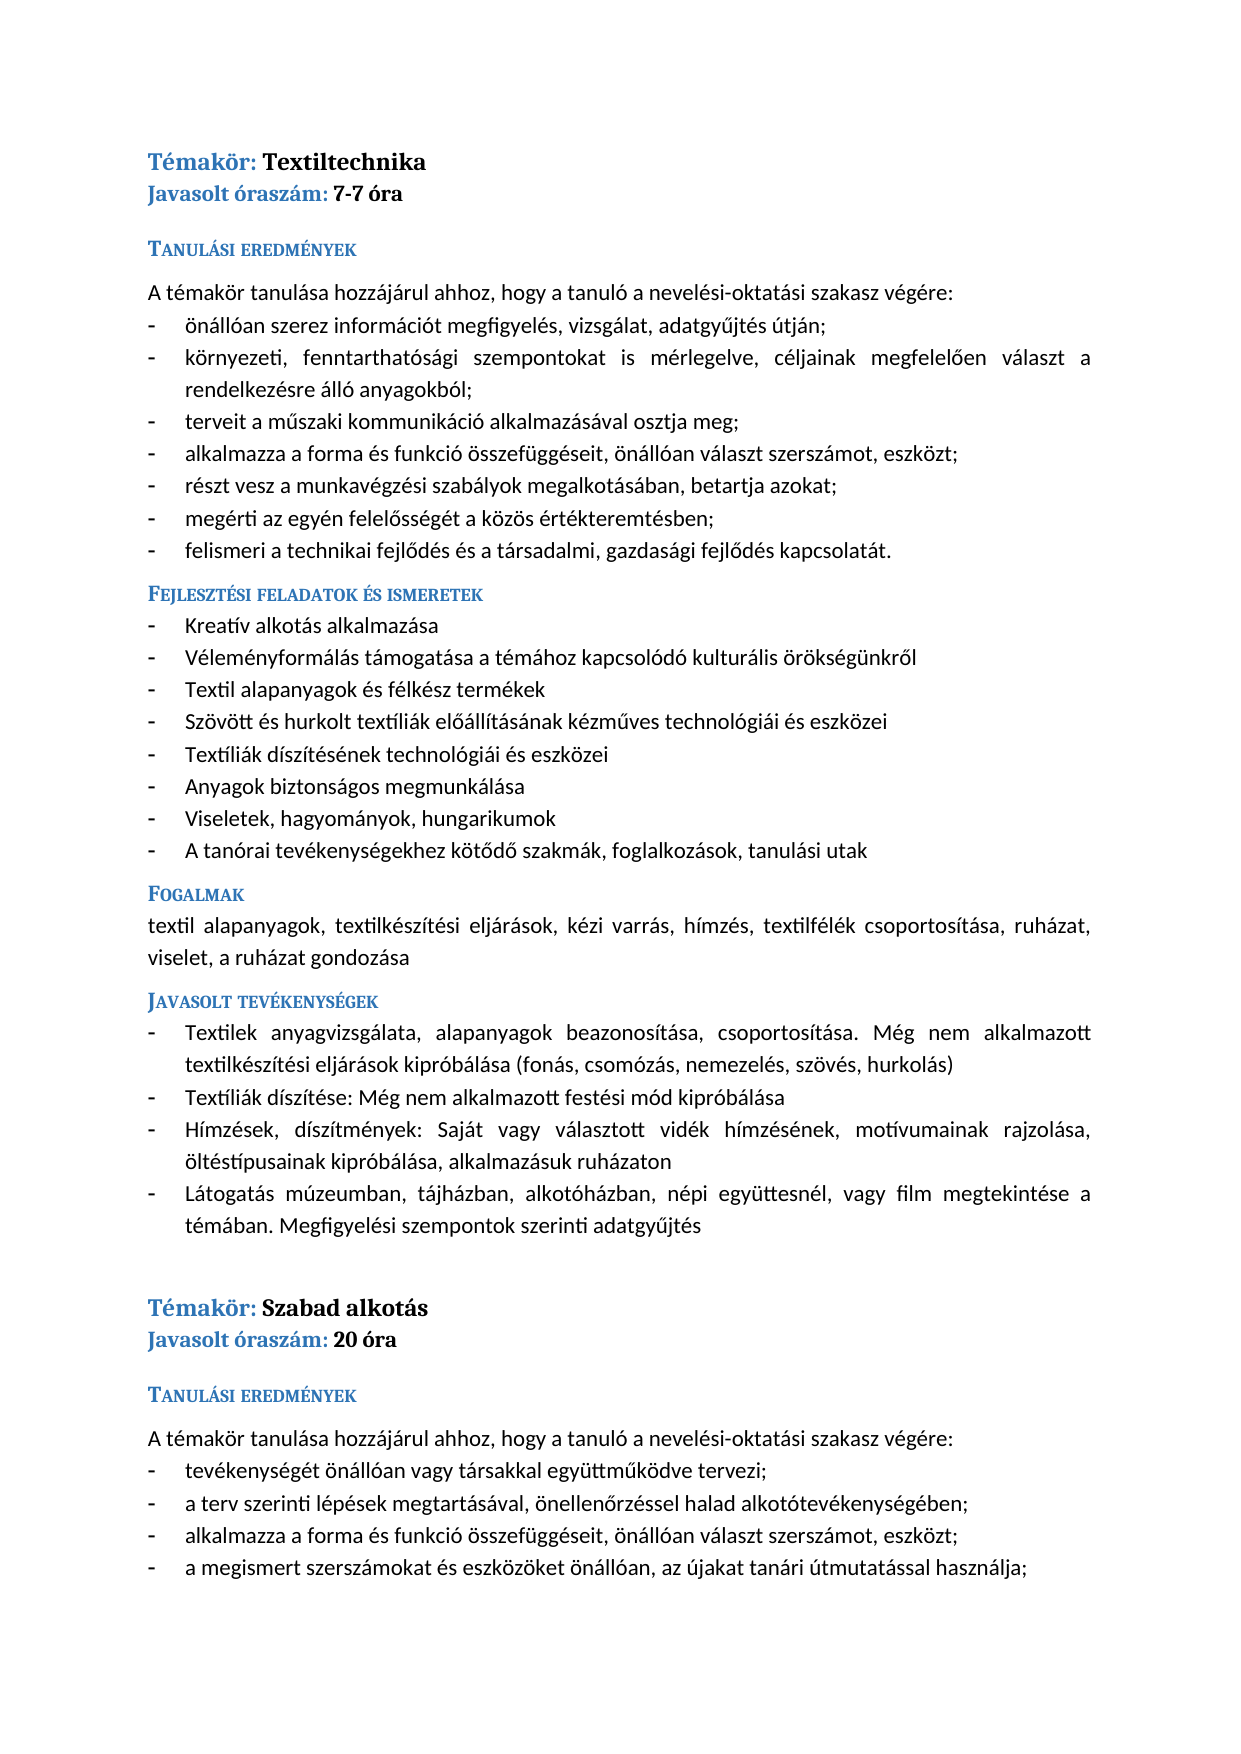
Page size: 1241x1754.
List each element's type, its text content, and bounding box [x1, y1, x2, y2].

text önállóan szerez információt megfigyelés, vizsgálat, adatgyűjtés útján; [148, 311, 1093, 339]
text Textíliák díszítése: Még nem alkalmazott festési mód kipróbálása [148, 1083, 1093, 1111]
text terveit a műszaki kommunikáció alkalmazásával osztja meg; [148, 407, 1093, 435]
text Témakör: Szabad alkotás [148, 1293, 1093, 1322]
text a megismert szerszámokat és eszközöket önállóan, az újakat tanári útmutatással használja; [148, 1553, 1093, 1581]
text Javasolt tevékenységek [148, 988, 1093, 1014]
text A tanórai tevékenységekhez kötődő szakmák, foglalkozások, tanulási utak [148, 836, 1093, 864]
text tevékenységét önállóan vagy társakkal együttműködve tervezi; [148, 1457, 1093, 1485]
text megérti az egyén felelősségét a közös értékteremtésben; [148, 504, 1093, 532]
subtitle Fogalmak [148, 881, 1093, 907]
text Viseletek, hagyományok, hungarikumok [148, 804, 1093, 832]
text Textilek anyagvizsgálata, alapanyagok beazonosítása, csoportosítása. Még nem alkalmazott textilkészítési eljárások kipróbálása (fonás, csomózás, nemezelés, szövés, hurkolás) [148, 1018, 1093, 1078]
text alkalmazza a forma és funkció összefüggéseit, önállóan választ szerszámot, eszközt; [148, 439, 1093, 467]
text Látogatás múzeumban, tájházban, alkotóházban, népi együttesnél, vagy film megtekintése a témában. Megfigyelési szempontok szerinti adatgyűjtés [148, 1179, 1093, 1239]
text Textíliák díszítésének technológiái és eszközei [148, 740, 1093, 768]
text Javasolt óraszám: 7-7 óra [148, 181, 1093, 207]
subtitle Fejlesztési feladatok és ismeretek [148, 581, 1093, 607]
text alkalmazza a forma és funkció összefüggéseit, önállóan választ szerszámot, eszközt; [148, 1521, 1093, 1549]
text A témakör tanulása hozzájárul ahhoz, hogy a tanuló a nevelési-oktatási szakasz végére: [148, 1424, 1093, 1452]
text Kreatív alkotás alkalmazása [148, 611, 1093, 639]
text Tanulási eredmények [148, 236, 1093, 262]
text Textil alapanyagok és félkész termékek [148, 675, 1093, 703]
text felismeri a technikai fejlődés és a társadalmi, gazdasági fejlődés kapcsolatát. [148, 536, 1093, 564]
text Anyagok biztonságos megmunkálása [148, 772, 1093, 800]
text részt vesz a munkavégzési szabályok megalkotásában, betartja azokat; [148, 472, 1093, 500]
text Szövött és hurkolt textíliák előállításának kézműves technológiái és eszközei [148, 707, 1093, 736]
text Témakör: Textiltechnika [148, 148, 1093, 176]
text a terv szerinti lépések megtartásával, önellenőrzéssel halad alkotótevékenységében; [148, 1489, 1093, 1517]
text környezeti, fenntarthatósági szempontokat is mérlegelve, céljainak megfelelően választ a rendelkezésre álló anyagokból; [148, 343, 1093, 403]
text Véleményformálás támogatása a témához kapcsolódó kulturális örökségünkről [148, 643, 1093, 671]
text Javasolt óraszám: 20 óra [148, 1327, 1093, 1353]
text Tanulási eredmények [148, 1382, 1093, 1408]
text A témakör tanulása hozzájárul ahhoz, hogy a tanuló a nevelési-oktatási szakasz végére: [148, 278, 1093, 307]
text textil alapanyagok, textilkészítési eljárások, kézi varrás, hímzés, textilfélék csoportosítása, ruházat, viselet, a ruházat gondozása [148, 911, 1093, 971]
text Hímzések, díszítmények: Saját vagy választott vidék hímzésének, motívumainak rajzolása, öltéstípusainak kipróbálása, alkalmazásuk ruházaton [148, 1115, 1093, 1175]
